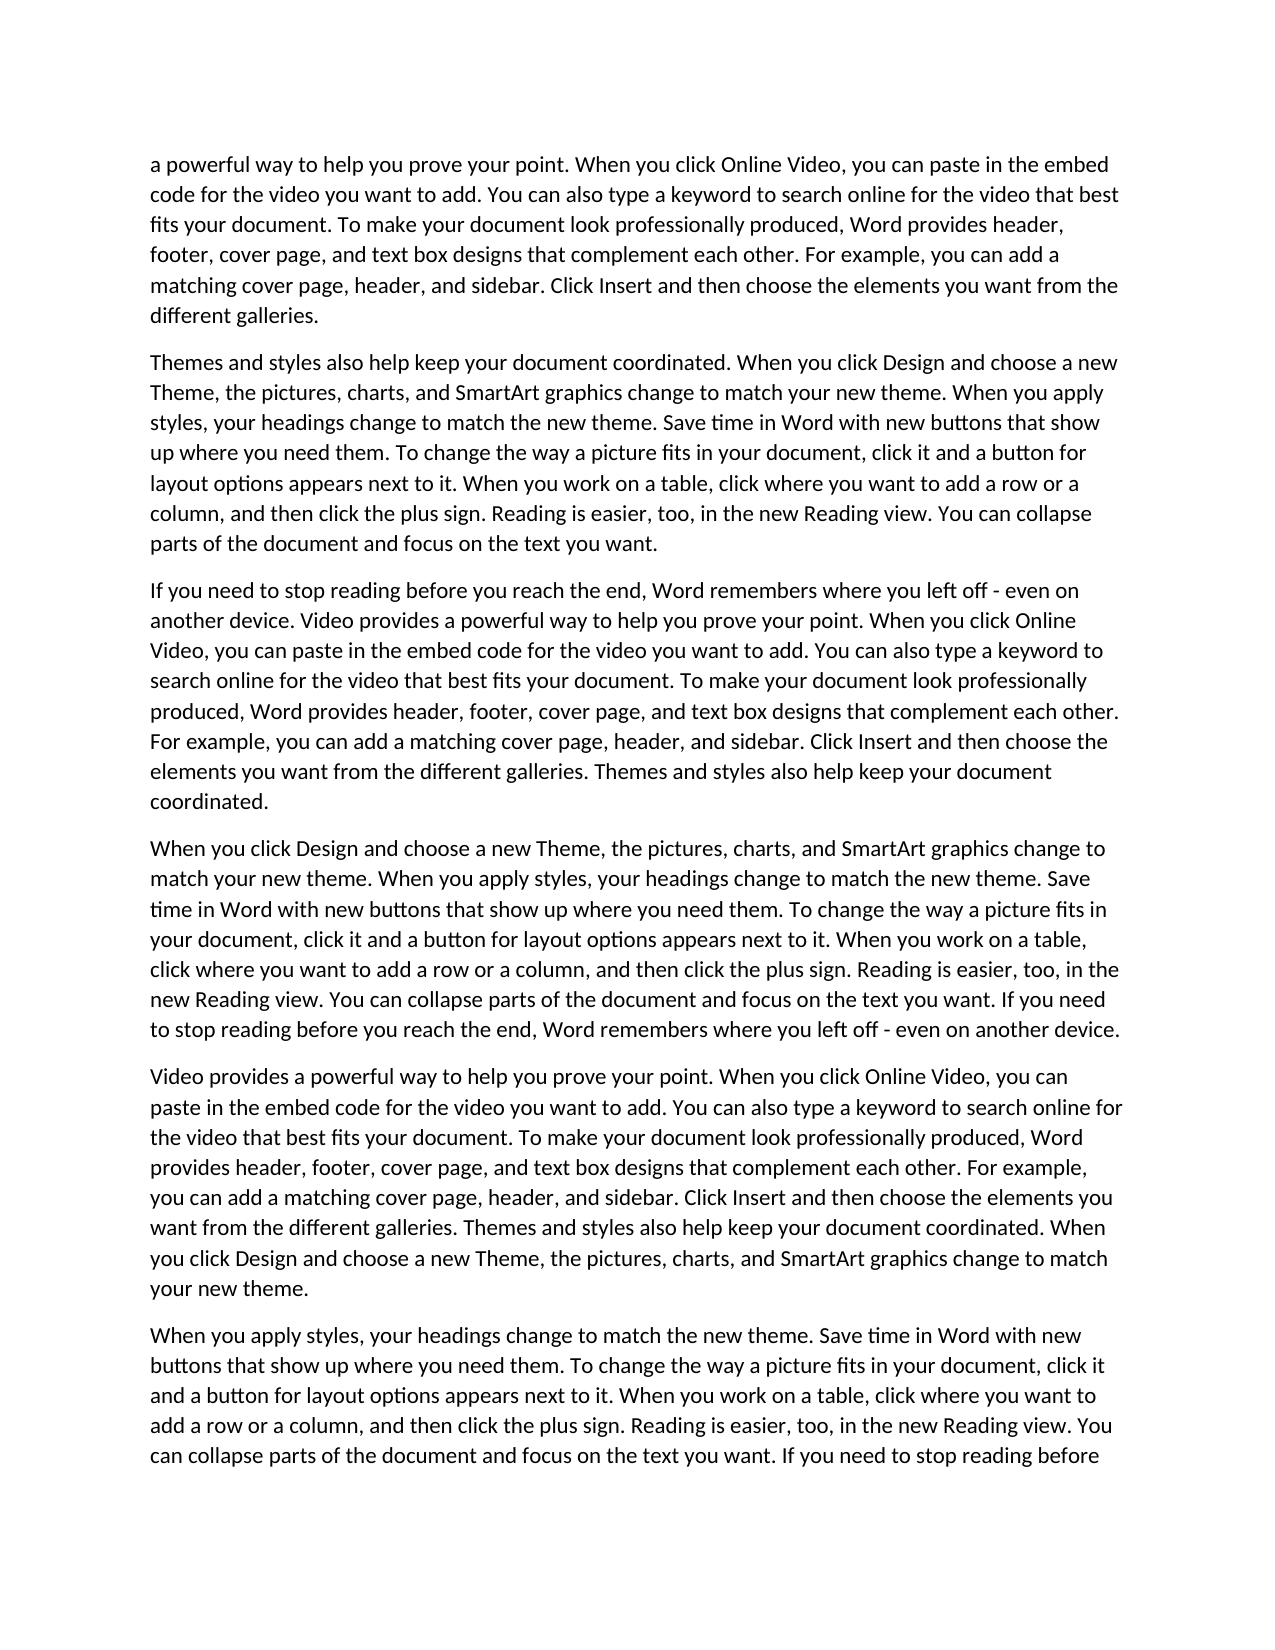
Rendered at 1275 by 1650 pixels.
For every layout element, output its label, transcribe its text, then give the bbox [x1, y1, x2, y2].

text When you click Design and choose a new Theme, the pictures, charts, and SmartArt graphics change to match your new theme. When you apply styles, your headings change to match the new theme. Save time in Word with new buttons that show up where you need them. To change the way a picture fits in your document, click it and a button for layout options appears next to it. When you work on a table, click where you want to add a row or a column, and then click the plus sign. Reading is easier, too, in the new Reading view. You can collapse parts of the document and focus on the text you want. If you need to stop reading before you reach the end, Word remembers where you left off - even on another device. [150, 834, 1125, 1044]
text Video provides a powerful way to help you prove your point. When you click Online Video, you can paste in the embed code for the video you want to add. You can also type a keyword to search online for the video that best fits your document. To make your document look professionally produced, Word provides header, footer, cover page, and text box designs that complement each other. For example, you can add a matching cover page, header, and sidebar. Click Insert and then choose the elements you want from the different galleries. Themes and styles also help keep your document coordinated. When you click Design and choose a new Theme, the pictures, charts, and SmartArt graphics change to match your new theme. [150, 1062, 1125, 1302]
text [150, 1321, 1125, 1470]
text If you need to stop reading before you reach the end, Word remembers where you left off - even on another device. Video provides a powerful way to help you prove your point. When you click Online Video, you can paste in the embed code for the video you want to add. You can also type a keyword to search online for the video that best fits your document. To make your document look professionally produced, Word provides header, footer, cover page, and text box designs that complement each other. For example, you can add a matching cover page, header, and sidebar. Click Insert and then choose the elements you want from the different galleries. Themes and styles also help keep your document coordinated. [150, 576, 1125, 816]
text Themes and styles also help keep your document coordinated. When you click Design and choose a new Theme, the pictures, charts, and SmartArt graphics change to match your new theme. When you apply styles, your headings change to match the new theme. Save time in Word with new buttons that show up where you need them. To change the way a picture fits in your document, click it and a button for layout options appears next to it. When you work on a table, click where you want to add a row or a column, and then click the plus sign. Reading is easier, too, in the new Reading view. You can collapse parts of the document and focus on the text you want. [150, 348, 1125, 557]
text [150, 150, 1125, 329]
